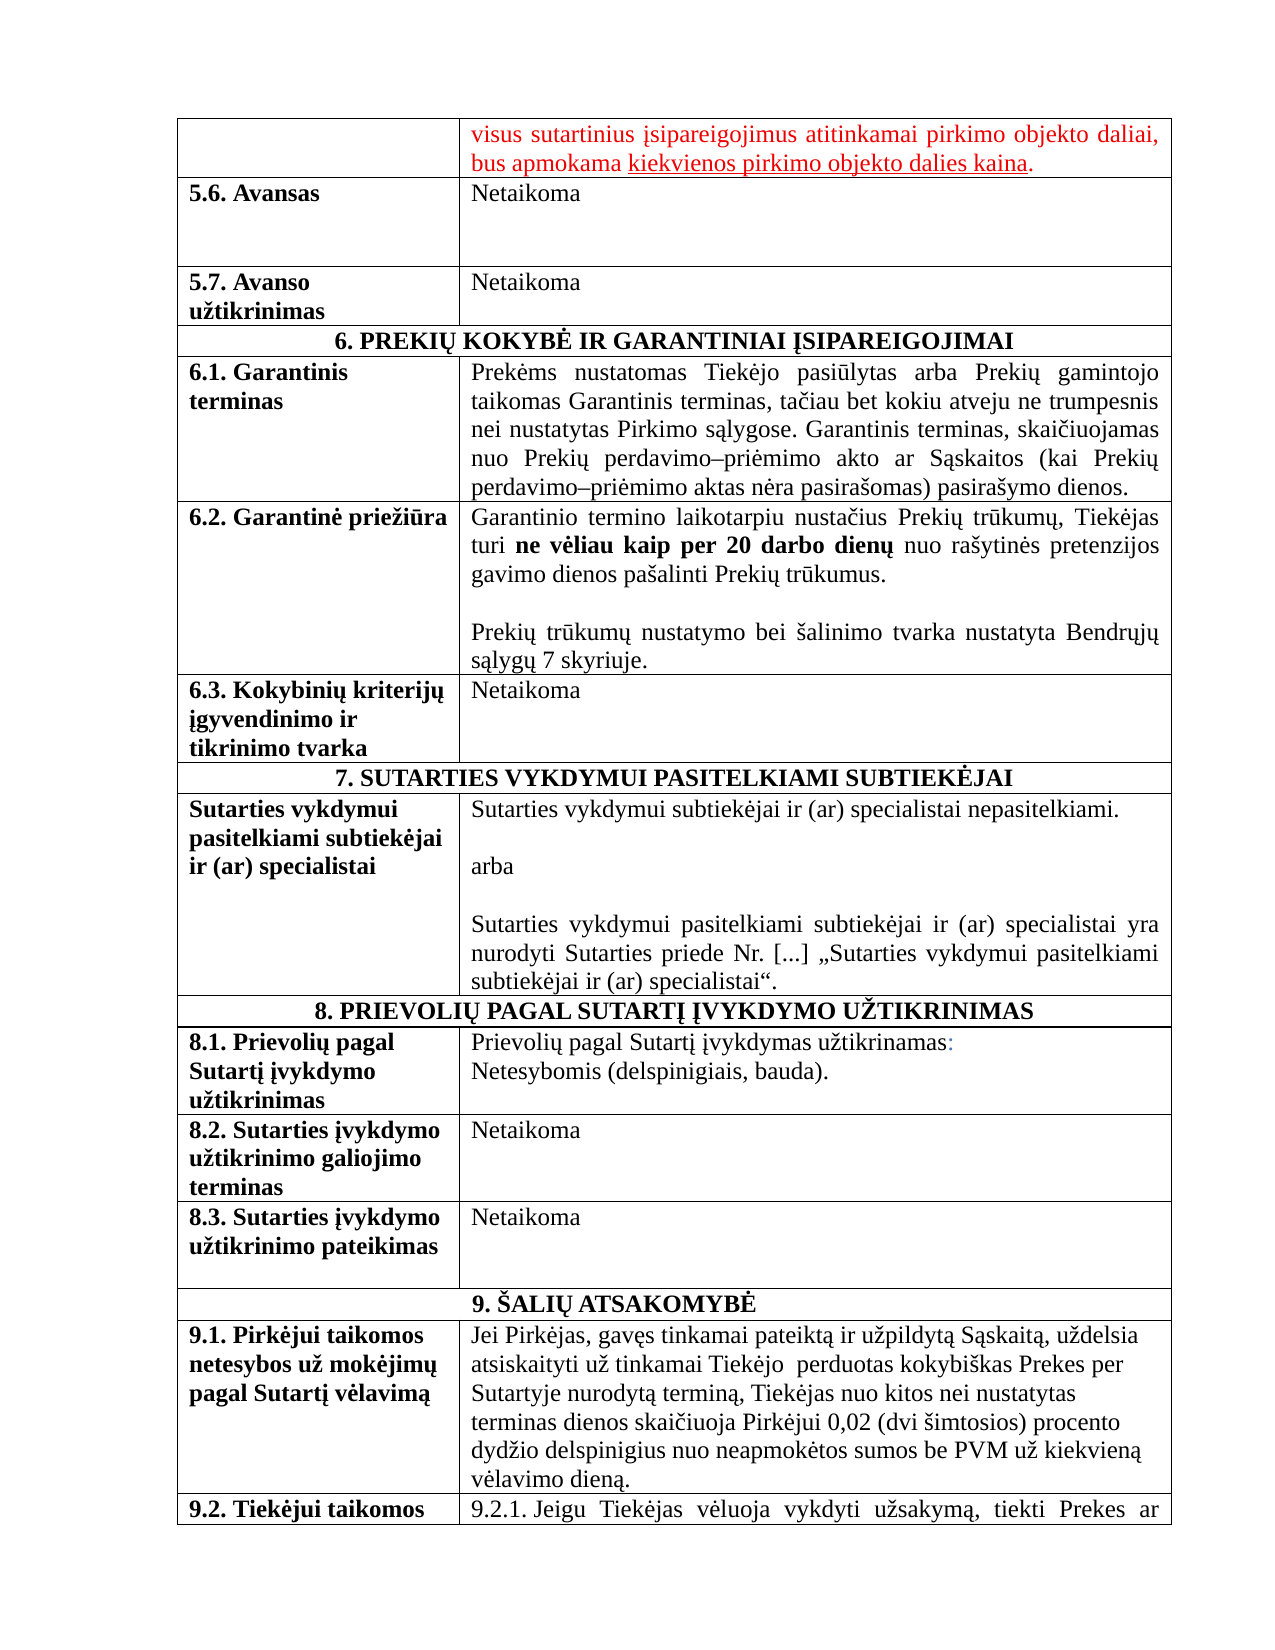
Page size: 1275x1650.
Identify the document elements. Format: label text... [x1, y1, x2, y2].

table_cell 8.2. Sutarties įvykdymo užtikrinimo galiojimo terminas [178, 1115, 459, 1201]
table_cell 9.1. Pirkėjui taikomos netesybos už mokėjimų pagal Sutartį vėlavimą [178, 1321, 459, 1493]
table_cell 6.2. Garantinė priežiūra [178, 502, 459, 674]
table_cell Netaikoma [460, 178, 1171, 266]
table_cell Netaikoma [460, 675, 1171, 762]
table_cell 5.7. Avanso užtikrinimas [178, 267, 459, 325]
table_cell Prievolių pagal Sutartį įvykdymas užtikrinamas: Netesybomis (delspinigiais, bauda). [460, 1028, 1171, 1114]
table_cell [460, 119, 1171, 177]
table_cell 6. PREKIŲ KOKYBĖ IR GARANTINIAI ĮSIPAREIGOJIMAI [178, 326, 1171, 356]
table_cell 7. SUTARTIES VYKDYMUI PASITELKIAMI SUBTIEKĖJAI [178, 763, 1171, 793]
table_cell 8.1. Prievolių pagal Sutartį įvykdymo užtikrinimas [178, 1028, 459, 1114]
table_cell Netaikoma [460, 1202, 1171, 1288]
table_cell 8.3. Sutarties įvykdymo užtikrinimo pateikimas [178, 1202, 459, 1288]
table_cell Sutarties vykdymui pasitelkiami subtiekėjai ir (ar) specialistai [178, 794, 459, 995]
table_cell Prekėms nustatomas Tiekėjo pasiūlytas arba Prekių gamintojo taikomas Garantinis terminas, tačiau bet kokiu atveju ne trumpesnis nei nustatytas Pirkimo sąlygose. Garantinis terminas, skaičiuojamas nuo Prekių perdavimo–priėmimo akto ar Sąskaitos (kai Prekių perdavimo–priėmimo aktas nėra pasirašomas) pasirašymo dienos. [460, 357, 1171, 501]
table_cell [178, 119, 459, 177]
table_cell Netaikoma [460, 267, 1171, 325]
table_cell 5.6. Avansas [178, 178, 459, 266]
table_cell 6.1. Garantinis terminas [178, 357, 459, 501]
table_cell 8. PRIEVOLIŲ PAGAL SUTARTĮ ĮVYKDYMO UŽTIKRINIMAS [178, 996, 1171, 1026]
table_cell Netaikoma [460, 1115, 1171, 1201]
table_cell Garantinio termino laikotarpiu nustačius Prekių trūkumų, Tiekėjas turi ne vėliau kaip per 20 darbo dienų nuo rašytinės pretenzijos gavimo dienos pašalinti Prekių trūkumus. Prekių trūkumų nustatymo bei šalinimo tvarka nustatyta Bendrųjų sąlygų 7 skyriuje. [460, 502, 1171, 674]
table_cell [460, 1494, 1171, 1524]
table_cell Jei Pirkėjas, gavęs tinkamai pateiktą ir užpildytą Sąskaitą, uždelsia atsiskaityti už tinkamai Tiekėjo perduotas kokybiškas Prekes per Sutartyje nurodytą terminą, Tiekėjas nuo kitos nei nustatytas terminas dienos skaičiuoja Pirkėjui 0,02 (dvi šimtosios) procento dydžio delspinigius nuo neapmokėtos sumos be PVM už kiekvieną vėlavimo dieną. [460, 1321, 1171, 1493]
table_cell 9. ŠALIŲ ATSAKOMYBĖ [178, 1289, 1171, 1319]
table_cell 6.3. Kokybinių kriterijų įgyvendinimo ir tikrinimo tvarka [178, 675, 459, 762]
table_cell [178, 1494, 459, 1524]
table_cell Sutarties vykdymui subtiekėjai ir (ar) specialistai nepasitelkiami. arba Sutarties vykdymui pasitelkiami subtiekėjai ir (ar) specialistai yra nurodyti Sutarties priede Nr. [...] „Sutarties vykdymui pasitelkiami subtiekėjai ir (ar) specialistai“. [460, 794, 1171, 995]
